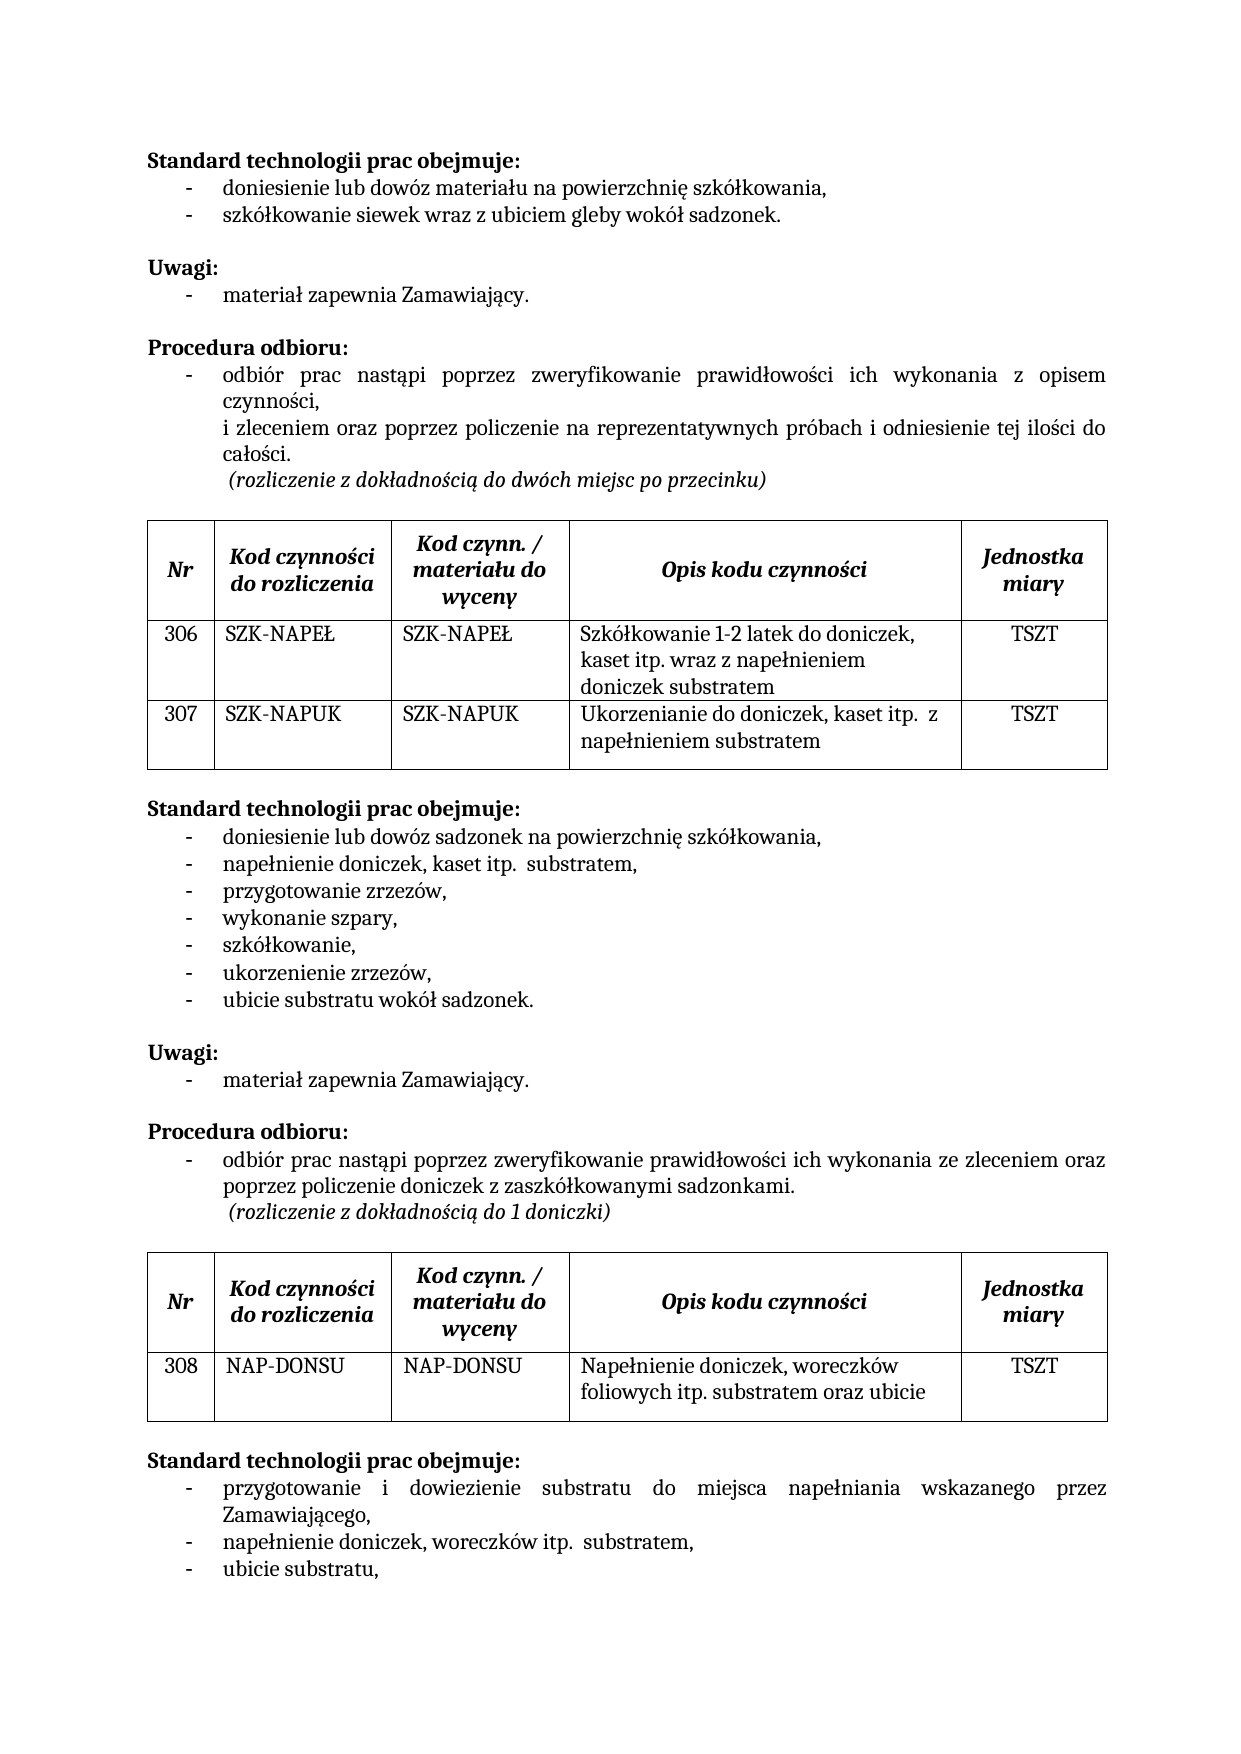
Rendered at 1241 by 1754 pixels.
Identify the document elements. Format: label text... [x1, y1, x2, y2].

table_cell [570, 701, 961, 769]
text Uwagi: [148, 255, 1107, 281]
list materiał zapewnia Zamawiający. [185, 281, 1107, 308]
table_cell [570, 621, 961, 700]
list szkółkowanie, [185, 931, 1107, 958]
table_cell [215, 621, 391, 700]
list ubicie substratu, [185, 1555, 1107, 1582]
list odbiór prac nastąpi poprzez zweryfikowanie prawidłowości ich wykonania z opisem czynności, i zleceniem oraz poprzez policzenie na reprezentatywnych próbach i odniesienie tej ilości do całości. [185, 361, 1107, 467]
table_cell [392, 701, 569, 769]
list ubicie substratu wokół sadzonek. [185, 986, 1107, 1013]
list ukorzenienie zrzezów, [185, 958, 1107, 986]
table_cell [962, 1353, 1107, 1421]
text Standard technologii prac obejmuje: [148, 796, 1107, 823]
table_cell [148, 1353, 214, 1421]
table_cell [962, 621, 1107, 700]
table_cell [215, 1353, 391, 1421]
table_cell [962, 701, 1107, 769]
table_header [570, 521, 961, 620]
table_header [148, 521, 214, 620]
text Uwagi: [148, 1039, 1107, 1066]
text Procedura odbioru: [148, 1119, 1107, 1146]
list napełnienie doniczek, kaset itp. substratem, [185, 850, 1107, 877]
list doniesienie lub dowóz materiału na powierzchnię szkółkowania, [185, 174, 1107, 201]
text (rozliczenie z dokładnością do 1 doniczki) [153, 1199, 1107, 1225]
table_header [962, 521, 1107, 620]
list materiał zapewnia Zamawiający. [185, 1066, 1107, 1093]
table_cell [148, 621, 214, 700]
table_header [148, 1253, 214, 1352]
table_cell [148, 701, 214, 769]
list napełnienie doniczek, woreczków itp. substratem, [185, 1528, 1107, 1555]
text (rozliczenie z dokładnością do dwóch miejsc po przecinku) [153, 467, 1107, 493]
text Standard technologii prac obejmuje: [148, 148, 1107, 174]
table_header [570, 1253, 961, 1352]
list odbiór prac nastąpi poprzez zweryfikowanie prawidłowości ich wykonania ze zleceniem oraz poprzez policzenie doniczek z zaszkółkowanymi sadzonkami. [185, 1146, 1107, 1199]
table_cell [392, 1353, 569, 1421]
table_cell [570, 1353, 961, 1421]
list przygotowanie i dowiezienie substratu do miejsca napełniania wskazanego przez Zamawiającego, [185, 1474, 1107, 1528]
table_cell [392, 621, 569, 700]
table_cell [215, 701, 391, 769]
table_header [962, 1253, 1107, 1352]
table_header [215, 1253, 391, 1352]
list przygotowanie zrzezów, [185, 877, 1107, 904]
list szkółkowanie siewek wraz z ubiciem gleby wokół sadzonek. [185, 201, 1107, 228]
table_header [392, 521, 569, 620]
list doniesienie lub dowóz sadzonek na powierzchnię szkółkowania, [185, 823, 1107, 850]
text Standard technologii prac obejmuje: [148, 1448, 1107, 1474]
text Procedura odbioru: [148, 334, 1107, 361]
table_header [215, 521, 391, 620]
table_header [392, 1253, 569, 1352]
list wykonanie szpary, [185, 904, 1107, 931]
